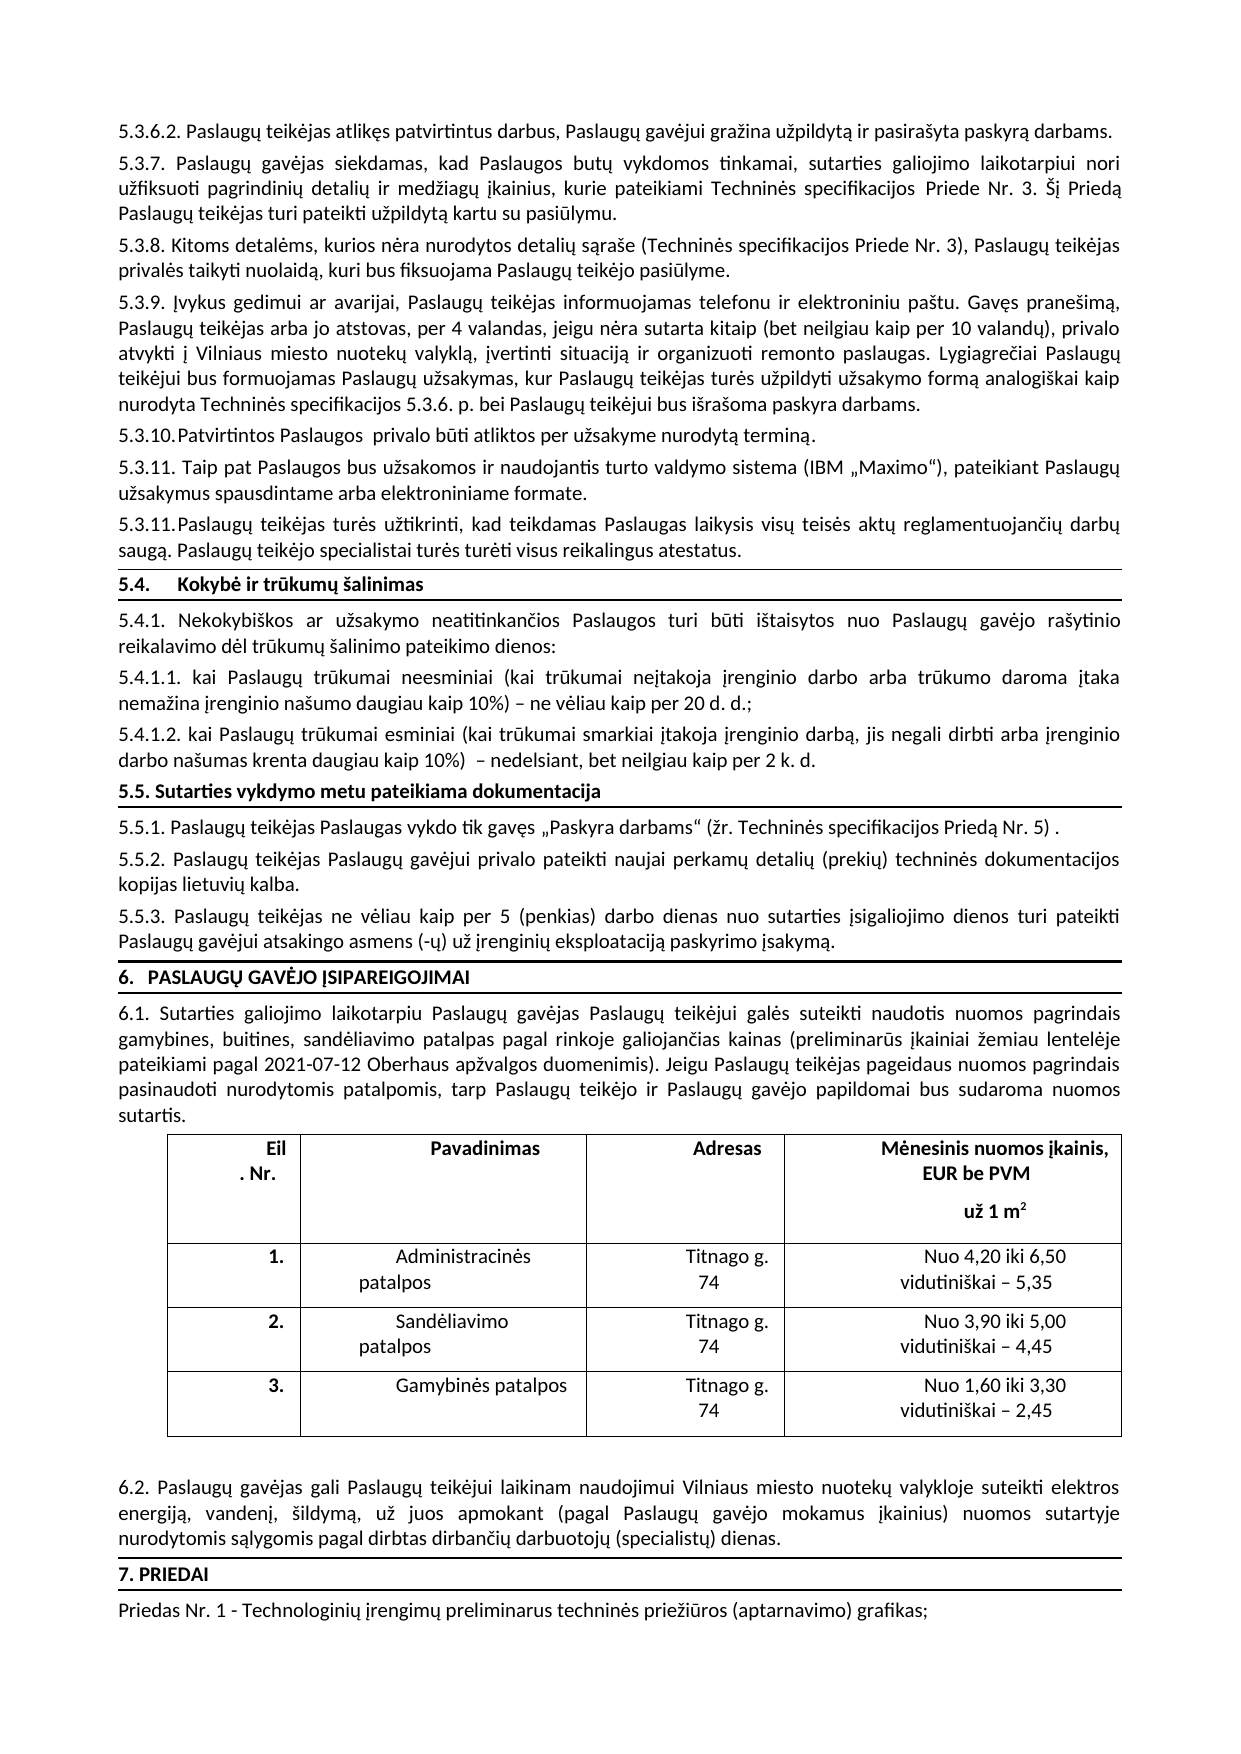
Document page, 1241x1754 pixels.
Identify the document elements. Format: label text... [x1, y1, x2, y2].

list PASLAUGŲ GAVĖJO ĮSIPAREIGOJIMAI [118, 963, 1122, 992]
text 5.3.8. Kitoms detalėms, kurios nėra nurodytos detalių sąraše (Techninės specifikacijos Priede Nr. 3), Paslaugų teikėjas privalės taikyti nuolaidą, kuri bus fiksuojama Paslaugų teikėjo pasiūlyme. [118, 232, 1122, 283]
text 5.5.3. Paslaugų teikėjas ne vėliau kaip per 5 (penkias) darbo dienas nuo sutarties įsigaliojimo dienos turi pateikti Paslaugų gavėjui atsakingo asmens (-ų) už įrenginių eksploataciją paskyrimo įsakymą. [118, 903, 1122, 954]
table_cell Titnago g. 74 [587, 1308, 784, 1371]
text 5.3.6.2. Paslaugų teikėjas atlikęs patvirtintus darbus, Paslaugų gavėjui gražina užpildytą ir pasirašyta paskyrą darbams. [118, 118, 1122, 143]
table_header Pavadinimas [301, 1135, 586, 1242]
table_header Eil. Nr. [168, 1135, 300, 1242]
text 5.3.9. Įvykus gedimui ar avarijai, Paslaugų teikėjas informuojamas telefonu ir elektroniniu paštu. Gavęs pranešimą, Paslaugų teikėjas arba jo atstovas, per 4 valandas, jeigu nėra sutarta kitaip (bet neilgiau kaip per 10 valandų), privalo atvykti į Vilniaus miesto nuotekų valyklą, įvertinti situaciją ir organizuoti remonto paslaugas. Lygiagrečiai Paslaugų teikėjui bus formuojamas Paslaugų užsakymas, kur Paslaugų teikėjas turės užpildyti užsakymo formą analogiškai kaip nurodyta Techninės specifikacijos 5.3.6. p. bei Paslaugų teikėjui bus išrašoma paskyra darbams. [118, 289, 1122, 416]
list Patvirtintos Paslaugos privalo būti atliktos per užsakyme nurodytą terminą. [118, 423, 1122, 448]
list 5.5. Sutarties vykdymo metu pateikiama dokumentacija [118, 779, 1122, 806]
text 5.5.2. Paslaugų teikėjas Paslaugų gavėjui privalo pateikti naujai perkamų detalių (prekių) techninės dokumentacijos kopijas lietuvių kalba. [118, 846, 1122, 897]
table_cell Titnago g. 74 [587, 1372, 784, 1436]
text 5.5.1. Paslaugų teikėjas Paslaugas vykdo tik gavęs „Paskyra darbams“ (žr. Techninės specifikacijos Priedą Nr. 5) . [118, 814, 1122, 840]
text 5.4.1.2. kai Paslaugų trūkumai esminiai (kai trūkumai smarkiai įtakoja įrenginio darbą, jis negali dirbti arba įrenginio darbo našumas krenta daugiau kaip 10%) – nedelsiant, bet neilgiau kaip per 2 k. d. [118, 722, 1122, 772]
table_cell Titnago g. 74 [587, 1244, 784, 1307]
table_cell Sandėliavimo patalpos [301, 1308, 586, 1371]
table_cell Administracinės patalpos [301, 1244, 586, 1307]
table_cell Nuo 3,90 iki 5,00 vidutiniškai – 4,45 [785, 1308, 1121, 1371]
table_cell 3. [168, 1372, 300, 1436]
table_header Adresas [587, 1135, 784, 1242]
table_cell 1. [168, 1244, 300, 1307]
text 5.4.1.1. kai Paslaugų trūkumai neesminiai (kai trūkumai neįtakoja įrenginio darbo arba trūkumo daroma įtaka nemažina įrenginio našumo daugiau kaip 10%) – ne vėliau kaip per 20 d. d.; [118, 664, 1122, 715]
list Paslaugų teikėjas turės užtikrinti, kad teikdamas Paslaugas laikysis visų teisės aktų reglamentuojančių darbų saugą. Paslaugų teikėjo specialistai turės turėti visus reikalingus atestatus. [118, 511, 1122, 562]
list Priedas Nr. 1 - Technologinių įrengimų preliminarus techninės priežiūros (aptarnavimo) grafikas; [118, 1597, 1122, 1622]
text 5.3.7. Paslaugų gavėjas siekdamas, kad Paslaugos butų vykdomos tinkamai, sutarties galiojimo laikotarpiui nori užfiksuoti pagrindinių detalių ir medžiagų įkainius, kurie pateikiami Techninės specifikacijos Priede Nr. 3. Šį Priedą Paslaugų teikėjas turi pateikti užpildytą kartu su pasiūlymu. [118, 150, 1122, 226]
text 6.2. Paslaugų gavėjas gali Paslaugų teikėjui laikinam naudojimui Vilniaus miesto nuotekų valykloje suteikti elektros energiją, vandenį, šildymą, už juos apmokant (pagal Paslaugų gavėjo mokamus įkainius) nuomos sutartyje nurodytomis sąlygomis pagal dirbtas dirbančių darbuotojų (specialistų) dienas. [118, 1474, 1122, 1551]
text 5.4.1. Nekokybiškos ar užsakymo neatitinkančios Paslaugos turi būti ištaisytos nuo Paslaugų gavėjo rašytinio reikalavimo dėl trūkumų šalinimo pateikimo dienos: [118, 607, 1122, 658]
list Kokybė ir trūkumų šalinimas [118, 570, 1122, 599]
table_cell Nuo 4,20 iki 6,50 vidutiniškai – 5,35 [785, 1244, 1121, 1307]
list 7. PRIEDAI [118, 1559, 1122, 1589]
table_cell 2. [168, 1308, 300, 1371]
text 6.1. Sutarties galiojimo laikotarpiu Paslaugų gavėjas Paslaugų teikėjui galės suteikti naudotis nuomos pagrindais gamybines, buitines, sandėliavimo patalpas pagal rinkoje galiojančias kainas (preliminarūs įkainiai žemiau lentelėje pateikiami pagal 2021-07-12 Oberhaus apžvalgos duomenimis). Jeigu Paslaugų teikėjas pageidaus nuomos pagrindais pasinaudoti nurodytomis patalpomis, tarp Paslaugų teikėjo ir Paslaugų gavėjo papildomai bus sudaroma nuomos sutartis. [118, 1000, 1122, 1127]
table_cell Nuo 1,60 iki 3,30 vidutiniškai – 2,45 [785, 1372, 1121, 1436]
table_cell Gamybinės patalpos [301, 1372, 586, 1436]
text 5.3.11. Taip pat Paslaugos bus užsakomos ir naudojantis turto valdymo sistema (IBM „Maximo“), pateikiant Paslaugų užsakymus spausdintame arba elektroniniame formate. [118, 454, 1122, 505]
table_header Mėnesinis nuomos įkainis, EUR be PVM už 1 m2 [785, 1135, 1121, 1242]
